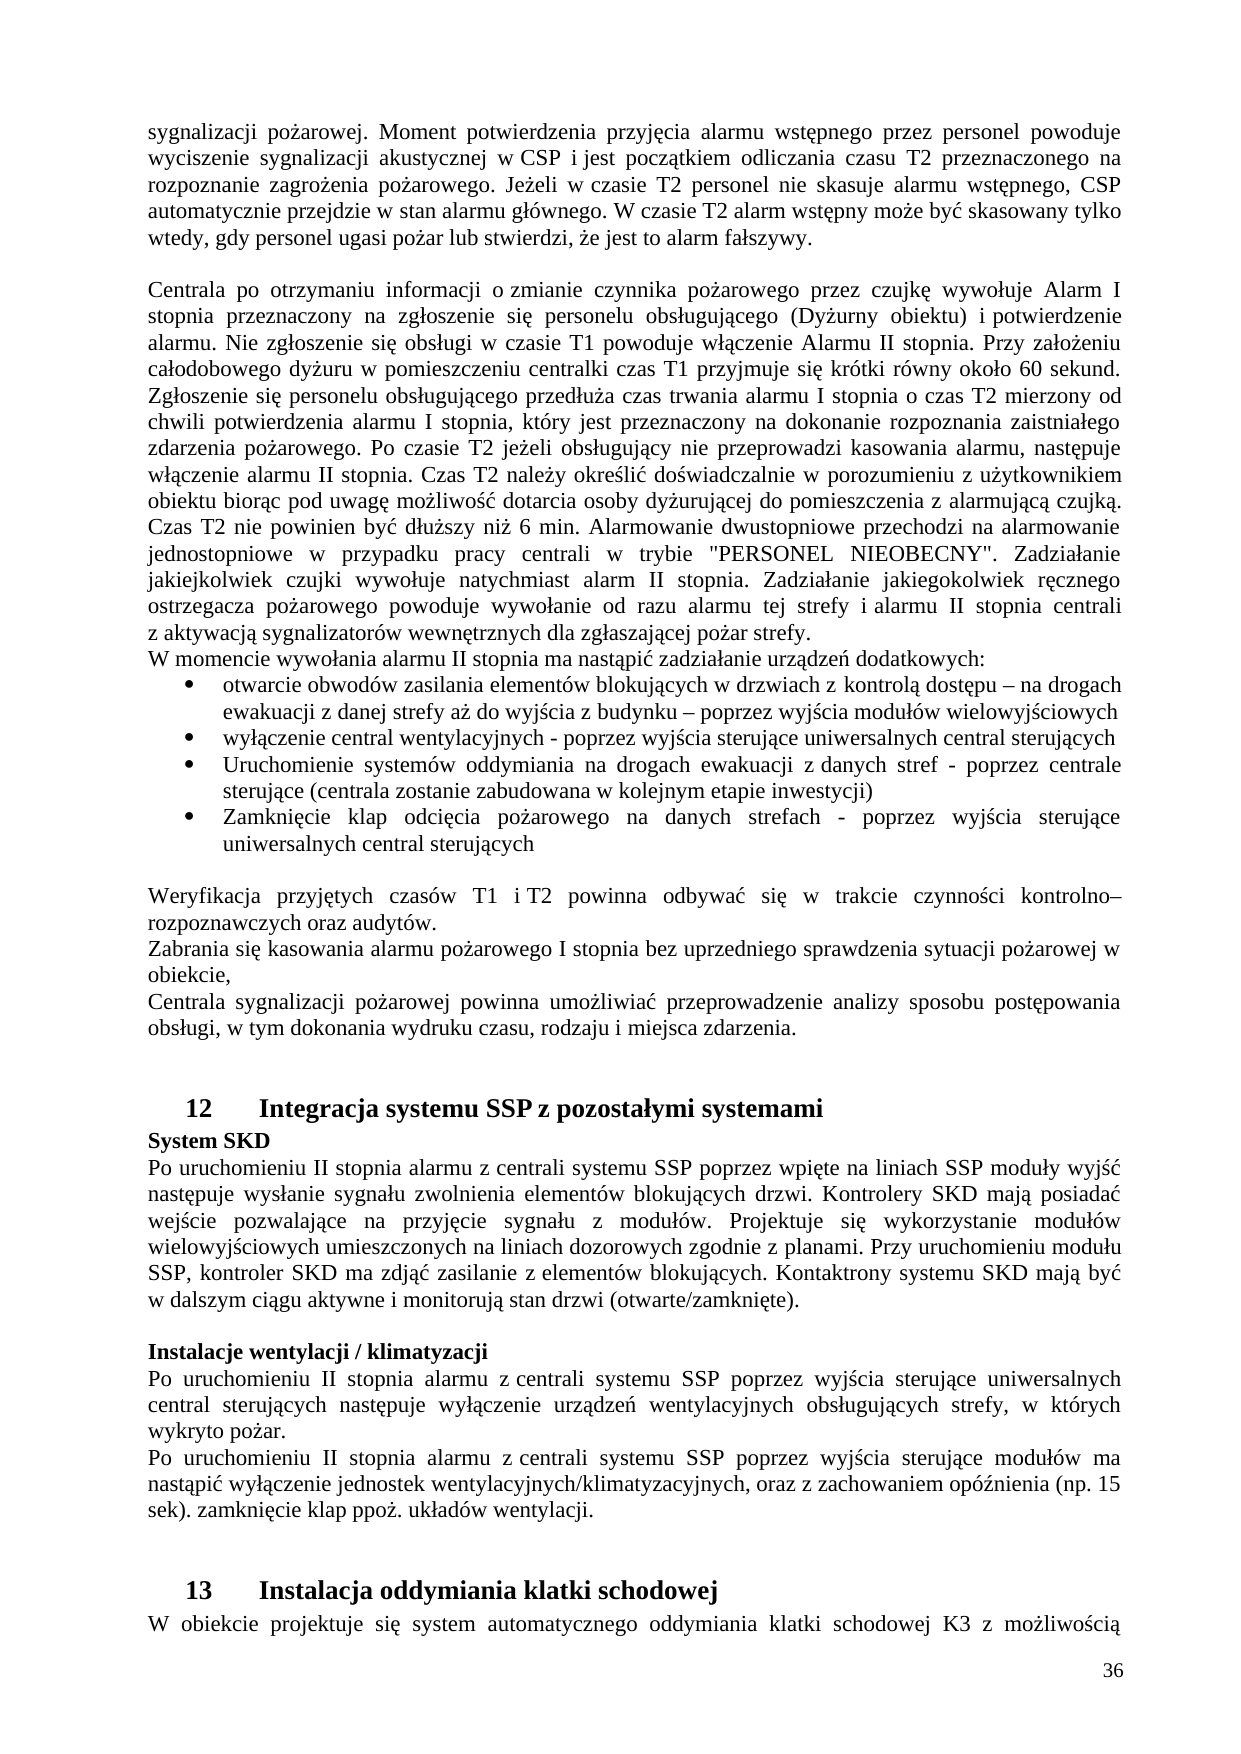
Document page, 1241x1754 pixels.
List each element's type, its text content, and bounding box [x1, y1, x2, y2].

text W momencie wywołania alarmu II stopnia ma nastąpić zadziałanie urządzeń dodatkowych: [148, 645, 1122, 672]
text System SKD [148, 1128, 1122, 1154]
text Zabrania się kasowania alarmu pożarowego I stopnia bez uprzedniego sprawdzenia sytuacji pożarowej w obiekcie, [148, 935, 1122, 988]
subtitle Instalacja oddymiania klatki schodowej [185, 1574, 1122, 1605]
text Po uruchomieniu II stopnia alarmu z centrali systemu SSP poprzez wyjścia sterujące uniwersalnych central sterujących następuje wyłączenie urządzeń wentylacyjnych obsługujących strefy, w których wykryto pożar. [148, 1365, 1122, 1444]
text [148, 118, 1122, 250]
list otwarcie obwodów zasilania elementów blokujących w drzwiach z kontrolą dostępu – na drogach ewakuacji z danej strefy aż do wyjścia z budynku – poprzez wyjścia modułów wielowyjściowych [185, 672, 1122, 724]
list Zamknięcie klap odcięcia pożarowego na danych strefach - poprzez wyjścia sterujące uniwersalnych central sterujących [185, 803, 1122, 856]
text Po uruchomieniu II stopnia alarmu z centrali systemu SSP poprzez wpięte na liniach SSP moduły wyjść następuje wysłanie sygnału zwolnienia elementów blokujących drzwi. Kontrolery SKD mają posiadać wejście pozwalające na przyjęcie sygnału z modułów. Projektuje się wykorzystanie modułów wielowyjściowych umieszczonych na liniach dozorowych zgodnie z planami. Przy uruchomieniu modułu SSP, kontroler SKD ma zdjąć zasilanie z elementów blokujących. Kontaktrony systemu SKD mają być w dalszym ciągu aktywne i monitorują stan drzwi (otwarte/zamknięte). [148, 1154, 1122, 1312]
subtitle Integracja systemu SSP z pozostałymi systemami [185, 1092, 1122, 1123]
list wyłączenie central wentylacyjnych - poprzez wyjścia sterujące uniwersalnych central sterujących [185, 724, 1122, 751]
list Uruchomienie systemów oddymiania na drogach ewakuacji z danych stref - poprzez centrale sterujące (centrala zostanie zabudowana w kolejnym etapie inwestycji) [185, 751, 1122, 803]
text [148, 1610, 1122, 1636]
text Instalacje wentylacji / klimatyzacji [148, 1338, 1122, 1365]
text Centrala sygnalizacji pożarowej powinna umożliwiać przeprowadzenie analizy sposobu postępowania obsługi, w tym dokonania wydruku czasu, rodzaju i miejsca zdarzenia. [148, 988, 1122, 1041]
text Centrala po otrzymaniu informacji o zmianie czynnika pożarowego przez czujkę wywołuje Alarm I stopnia przeznaczony na zgłoszenie się personelu obsługującego (Dyżurny obiektu) i potwierdzenie alarmu. Nie zgłoszenie się obsługi w czasie T1 powoduje włączenie Alarmu II stopnia. Przy założeniu całodobowego dyżuru w pomieszczeniu centralki czas T1 przyjmuje się krótki równy około 60 sekund. Zgłoszenie się personelu obsługującego przedłuża czas trwania alarmu I stopnia o czas T2 mierzony od chwili potwierdzenia alarmu I stopnia, który jest przeznaczony na dokonanie rozpoznania zaistniałego zdarzenia pożarowego. Po czasie T2 jeżeli obsługujący nie przeprowadzi kasowania alarmu, następuje włączenie alarmu II stopnia. Czas T2 należy określić doświadczalnie w porozumieniu z użytkownikiem obiektu biorąc pod uwagę możliwość dotarcia osoby dyżurującej do pomieszczenia z alarmującą czujką. Czas T2 nie powinien być dłuższy niż 6 min. Alarmowanie dwustopniowe przechodzi na alarmowanie jednostopniowe w przypadku pracy centrali w trybie "PERSONEL NIEOBECNY". Zadziałanie jakiejkolwiek czujki wywołuje natychmiast alarm II stopnia. Zadziałanie jakiegokolwiek ręcznego ostrzegacza pożarowego powoduje wywołanie od razu alarmu tej strefy i alarmu II stopnia centrali z aktywacją sygnalizatorów wewnętrznych dla zgłaszającej pożar strefy. [148, 276, 1122, 645]
text Weryfikacja przyjętych czasów T1 i T2 powinna odbywać się w trakcie czynności kontrolno–rozpoznawczych oraz audytów. [148, 882, 1122, 935]
text Po uruchomieniu II stopnia alarmu z centrali systemu SSP poprzez wyjścia sterujące modułów ma nastąpić wyłączenie jednostek wentylacyjnych/klimatyzacyjnych, oraz z zachowaniem opóźnienia (np. 15 sek). zamknięcie klap ppoż. układów wentylacji. [148, 1444, 1122, 1523]
